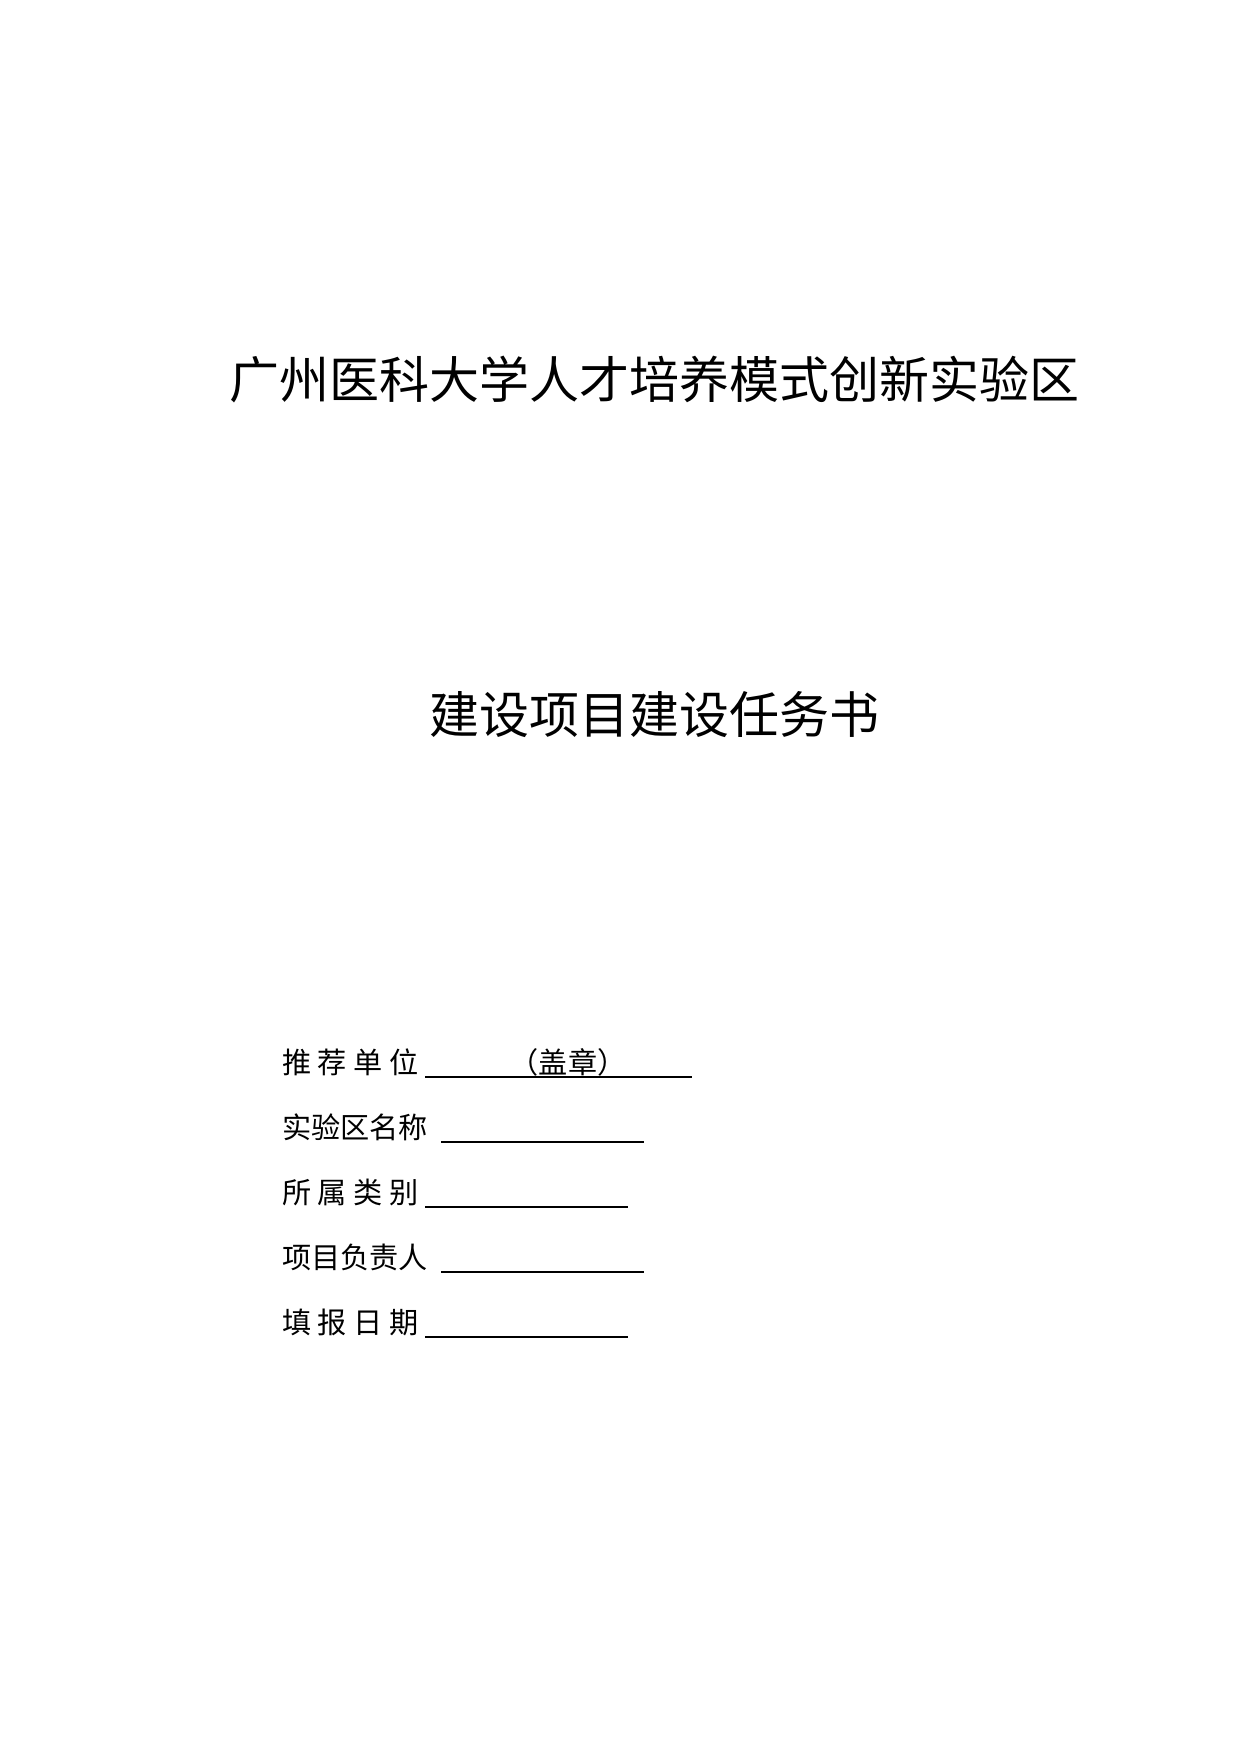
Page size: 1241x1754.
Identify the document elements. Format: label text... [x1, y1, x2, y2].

text 填 报 日 期 [165, 1288, 1096, 1353]
text 所 属 类 别 [165, 1158, 1096, 1223]
text 项目负责人 [165, 1223, 1096, 1288]
text 推 荐 单 位 （盖章） [165, 1028, 1096, 1093]
text 广州医科大学人才培养模式创新实验区 [165, 328, 1087, 425]
text 实验区名称 [165, 1093, 1087, 1158]
text 建设项目建设任务书 [165, 663, 1087, 761]
